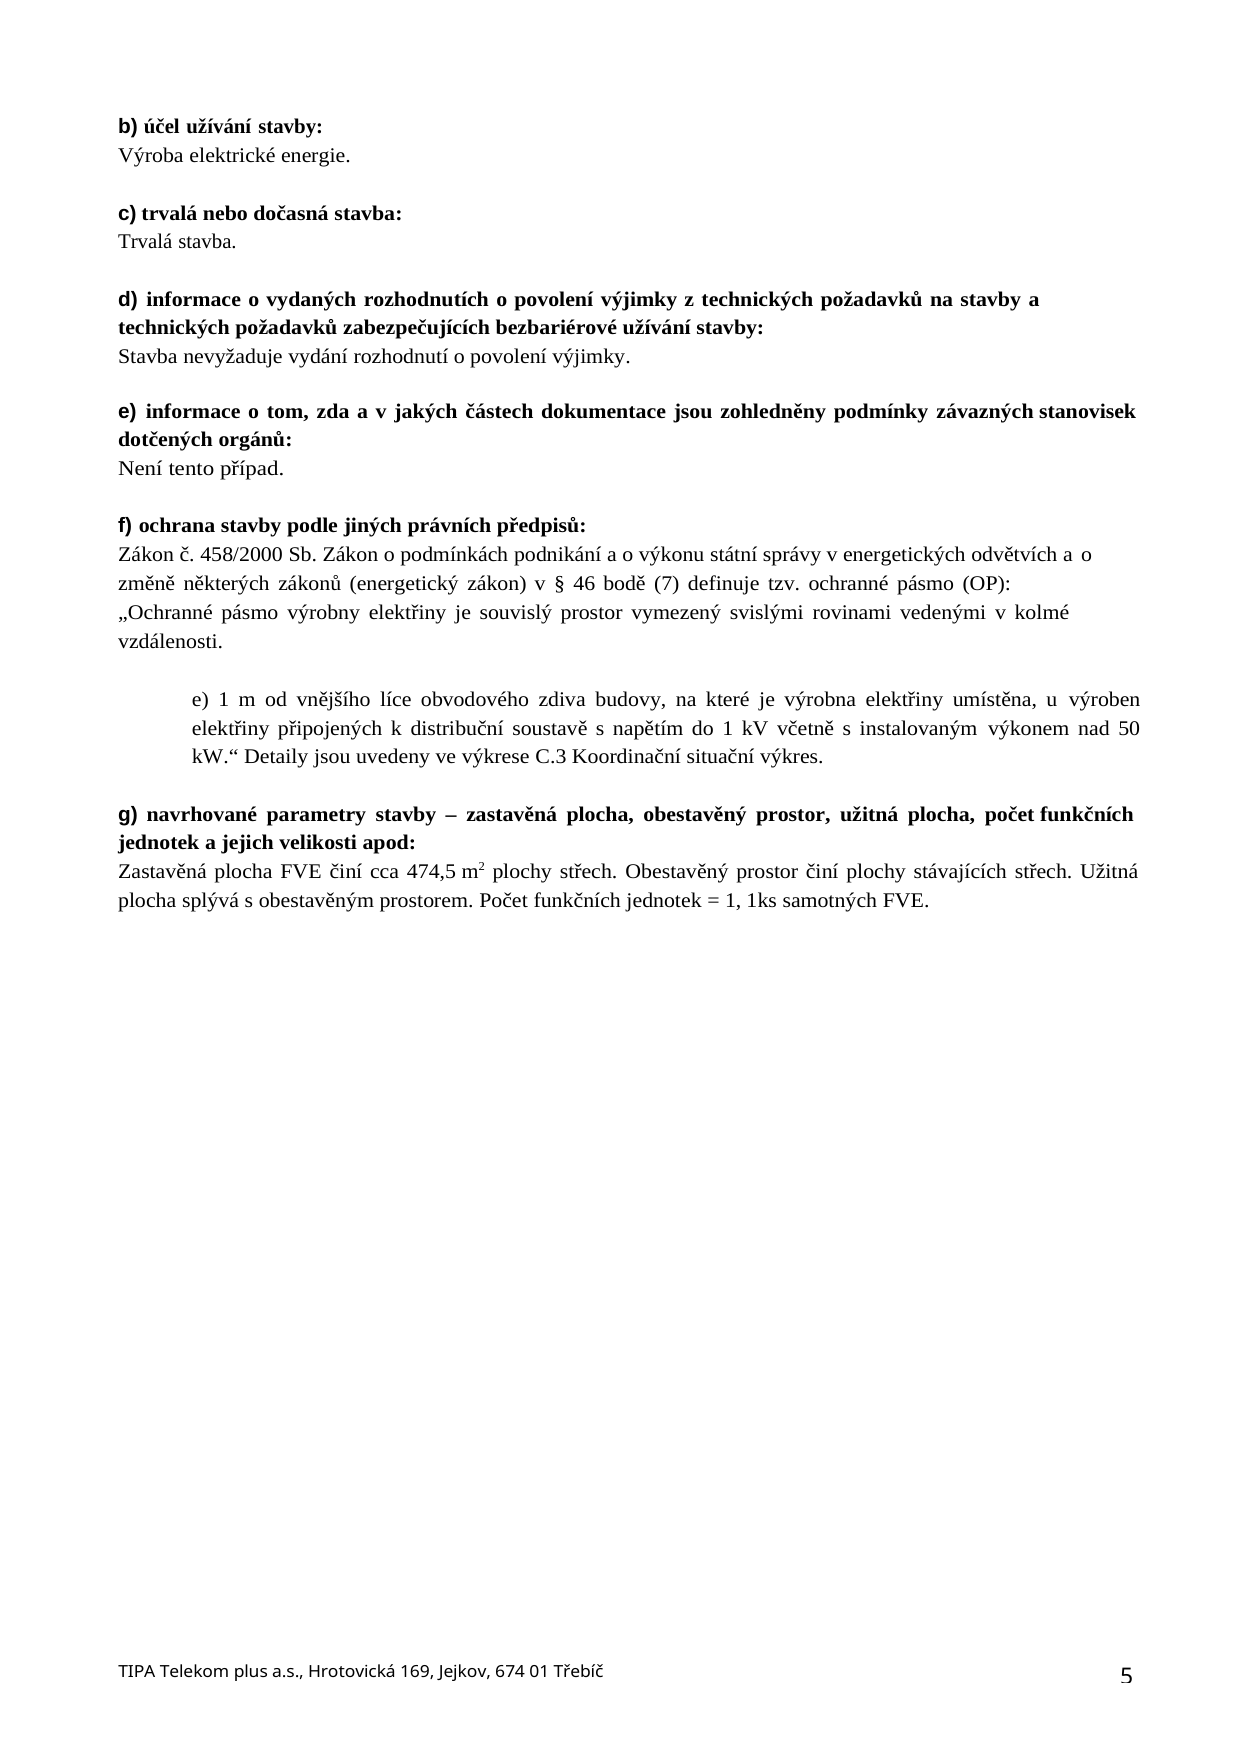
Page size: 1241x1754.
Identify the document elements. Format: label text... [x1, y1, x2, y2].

text „Ochranné pásmo výrobny elektřiny je souvislý prostor vymezený svislými rovinami vedenými v kolmé vzdálenosti. [118, 600, 1153, 653]
subtitle trvalá nebo dočasná stavba: [118, 200, 1153, 224]
subtitle navrhované parametry stavby – zastavěná plocha, obestavěný prostor, užitná plocha, počet funkčních jednotek a jejich velikosti apod: [118, 802, 1140, 854]
subtitle ochrana stavby podle jiných právních předpisů: [118, 513, 1153, 537]
subtitle informace o vydaných rozhodnutích o povolení výjimky z technických požadavků na stavby a technických požadavků zabezpečujících bezbariérové užívání stavby: [118, 287, 1140, 339]
subtitle účel užívání stavby: [118, 114, 1153, 138]
text Trvalá stavba. [118, 229, 1153, 253]
text e) 1 m od vnějšího líce obvodového zdiva budovy, na které je výrobna elektřiny umístěna, u výroben elektřiny připojených k distribuční soustavě s napětím do 1 kV včetně s instalovaným výkonem nad 50 kW.“ Detaily jsou uvedeny ve výkrese C.3 Koordinační situační výkres. [192, 687, 1140, 768]
text Není tento případ. [118, 456, 1153, 480]
text Zákon č. 458/2000 Sb. Zákon o podmínkách podnikání a o výkonu státní správy v energetických odvětvích a o změně některých zákonů (energetický zákon) v § 46 bodě (7) definuje tzv. ochranné pásmo (OP): [118, 542, 1147, 595]
text Stavba nevyžaduje vydání rozhodnutí o povolení výjimky. [118, 344, 1153, 368]
text Zastavěná plocha FVE činí cca 474,5 m2 plochy střech. Obestavěný prostor činí plochy stávajících střech. Užitná plocha splývá s obestavěným prostorem. Počet funkčních jednotek = 1, 1ks samotných FVE. [118, 859, 1153, 912]
text Výroba elektrické energie. [118, 143, 1153, 167]
subtitle informace o tom, zda a v jakých částech dokumentace jsou zohledněny podmínky závazných stanovisek dotčených orgánů: [118, 399, 1140, 451]
